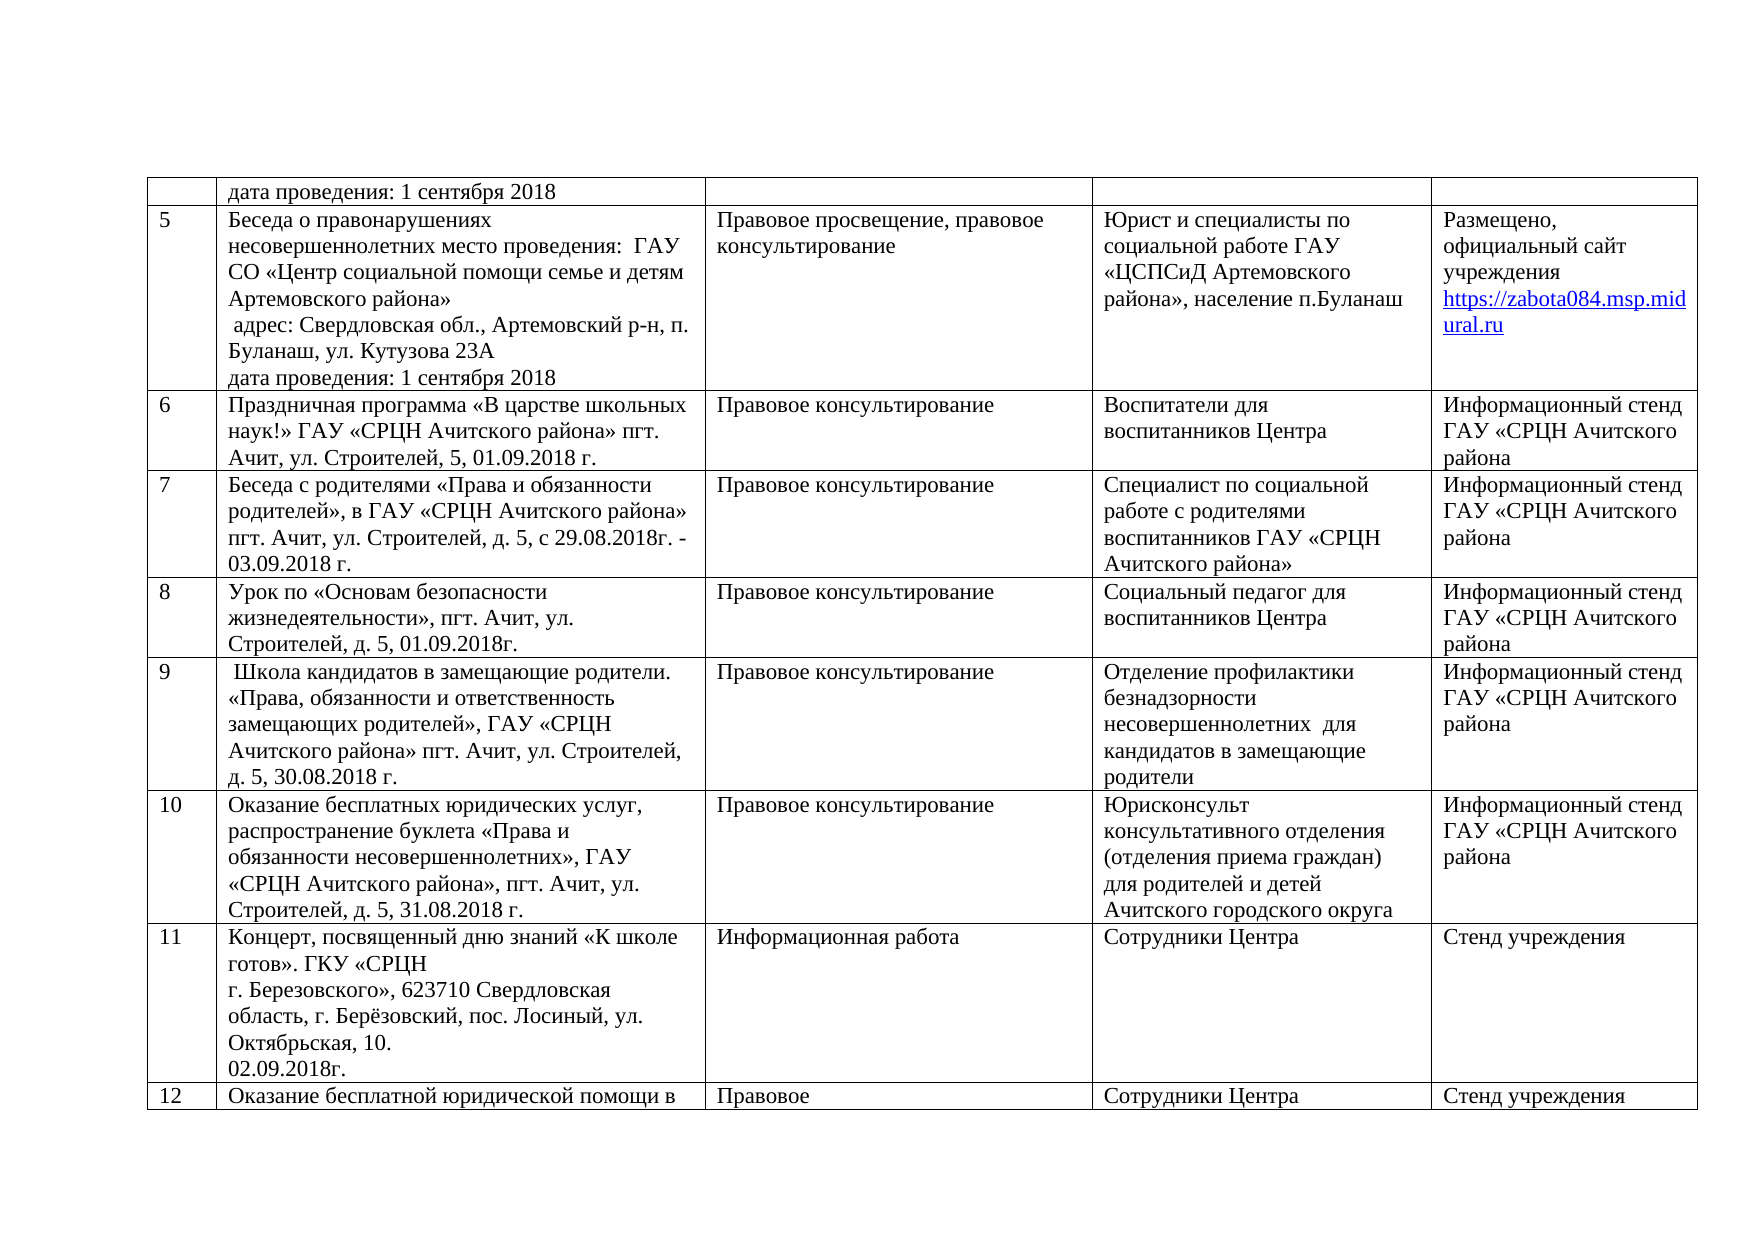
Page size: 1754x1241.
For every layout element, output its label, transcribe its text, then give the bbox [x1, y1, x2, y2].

table_cell Информационный стенд ГАУ «СРЦН Ачитского района [1432, 471, 1697, 577]
table_cell 4 [148, 178, 216, 204]
table_cell Правовое консультирование [706, 391, 1092, 470]
table_cell Правовое консультирование [706, 471, 1092, 577]
table_cell Информационный стенд ГАУ «СРЦН Ачитского района [1432, 791, 1697, 922]
table_cell Размещено, официальный сайт учреждения https://zabota084.msp.midural.ru [1432, 206, 1697, 390]
table_cell Сотрудники Центра [1093, 924, 1431, 1082]
table_cell Стенд учреждения [1432, 1083, 1697, 1109]
table_cell Школа кандидатов в замещающие родители. «Права, обязанности и ответственность замещающих родителей», ГАУ «СРЦН Ачитского района» пгт. Ачит, ул. Строителей, д. 5, 30.08.2018 г. [217, 658, 705, 789]
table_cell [217, 1083, 705, 1109]
table_cell Специалист по социальной работе с родителями воспитанников ГАУ «СРЦН Ачитского района» [1093, 471, 1431, 577]
table_cell 5 [148, 206, 216, 390]
table_cell Юрисконсульт консультативного отделения (отделения приема граждан) для родителей и детей Ачитского городского округа [1093, 791, 1431, 922]
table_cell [706, 178, 1092, 204]
table_cell Информационный стенд ГАУ «СРЦН Ачитского района [1432, 578, 1697, 657]
table_cell Оказание бесплатных юридических услуг, распространение буклета «Права и обязанности несовершеннолетних», ГАУ «СРЦН Ачитского района», пгт. Ачит, ул. Строителей, д. 5, 31.08.2018 г. [217, 791, 705, 922]
table_cell 6 [148, 391, 216, 470]
table_cell 9 [148, 658, 216, 789]
table_cell Правовое консультирование [706, 791, 1092, 922]
table_cell Беседа с родителями «Права и обязанности родителей», в ГАУ «СРЦН Ачитского района» пгт. Ачит, ул. Строителей, д. 5, с 29.08.2018г. - 03.09.2018 г. [217, 471, 705, 577]
table_cell Юрист и специалисты по социальной работе ГАУ «ЦСПСиД Артемовского района», население п.Буланаш [1093, 206, 1431, 390]
table_cell Беседа о правонарушениях несовершеннолетних место проведения: ГАУ СО «Центр социальной помощи семье и детям Артемовского района» адрес: Свердловская обл., Артемовский р-н, п. Буланаш, ул. Кутузова 23А дата проведения: 1 сентября 2018 [217, 206, 705, 390]
table_cell Стенд учреждения [1432, 924, 1697, 1082]
table_cell Праздничная программа «В царстве школьных наук!» ГАУ «СРЦН Ачитского района» пгт. Ачит, ул. Строителей, 5, 01.09.2018 г. [217, 391, 705, 470]
table_cell Информационный стенд ГАУ «СРЦН Ачитского района [1432, 391, 1697, 470]
table_cell Концерт, посвященный дню знаний «К школе готов». ГКУ «СРЦН г. Березовского», 623710 Свердловская область, г. Берёзовский, пос. Лосиный, ул. Октябрьская, 10. 02.09.2018г. [217, 924, 705, 1082]
table_cell Правовое консультирование [706, 658, 1092, 789]
table_cell 8 [148, 578, 216, 657]
table_cell 10 [148, 791, 216, 922]
table_cell 12 [148, 1083, 216, 1109]
table_cell 11 [148, 924, 216, 1082]
table_cell Информационная работа [706, 924, 1092, 1082]
table_cell Урок по «Основам безопасности жизнедеятельности», пгт. Ачит, ул. Строителей, д. 5, 01.09.2018г. [217, 578, 705, 657]
table_cell Правовое просвещение, правовое консультирование [706, 206, 1092, 390]
table_cell Отделение профилактики безнадзорности несовершеннолетних для кандидатов в замещающие родители [1093, 658, 1431, 789]
table_cell Информационный стенд ГАУ «СРЦН Ачитского района [1432, 658, 1697, 789]
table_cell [217, 178, 705, 204]
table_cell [1093, 178, 1431, 204]
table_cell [1432, 178, 1697, 204]
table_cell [706, 1083, 1092, 1109]
table_cell 7 [148, 471, 216, 577]
table_cell Воспитатели для воспитанников Центра [1093, 391, 1431, 470]
table_cell Социальный педагог для воспитанников Центра [1093, 578, 1431, 657]
table_cell Правовое консультирование [706, 578, 1092, 657]
table_cell Сотрудники Центра [1093, 1083, 1431, 1109]
